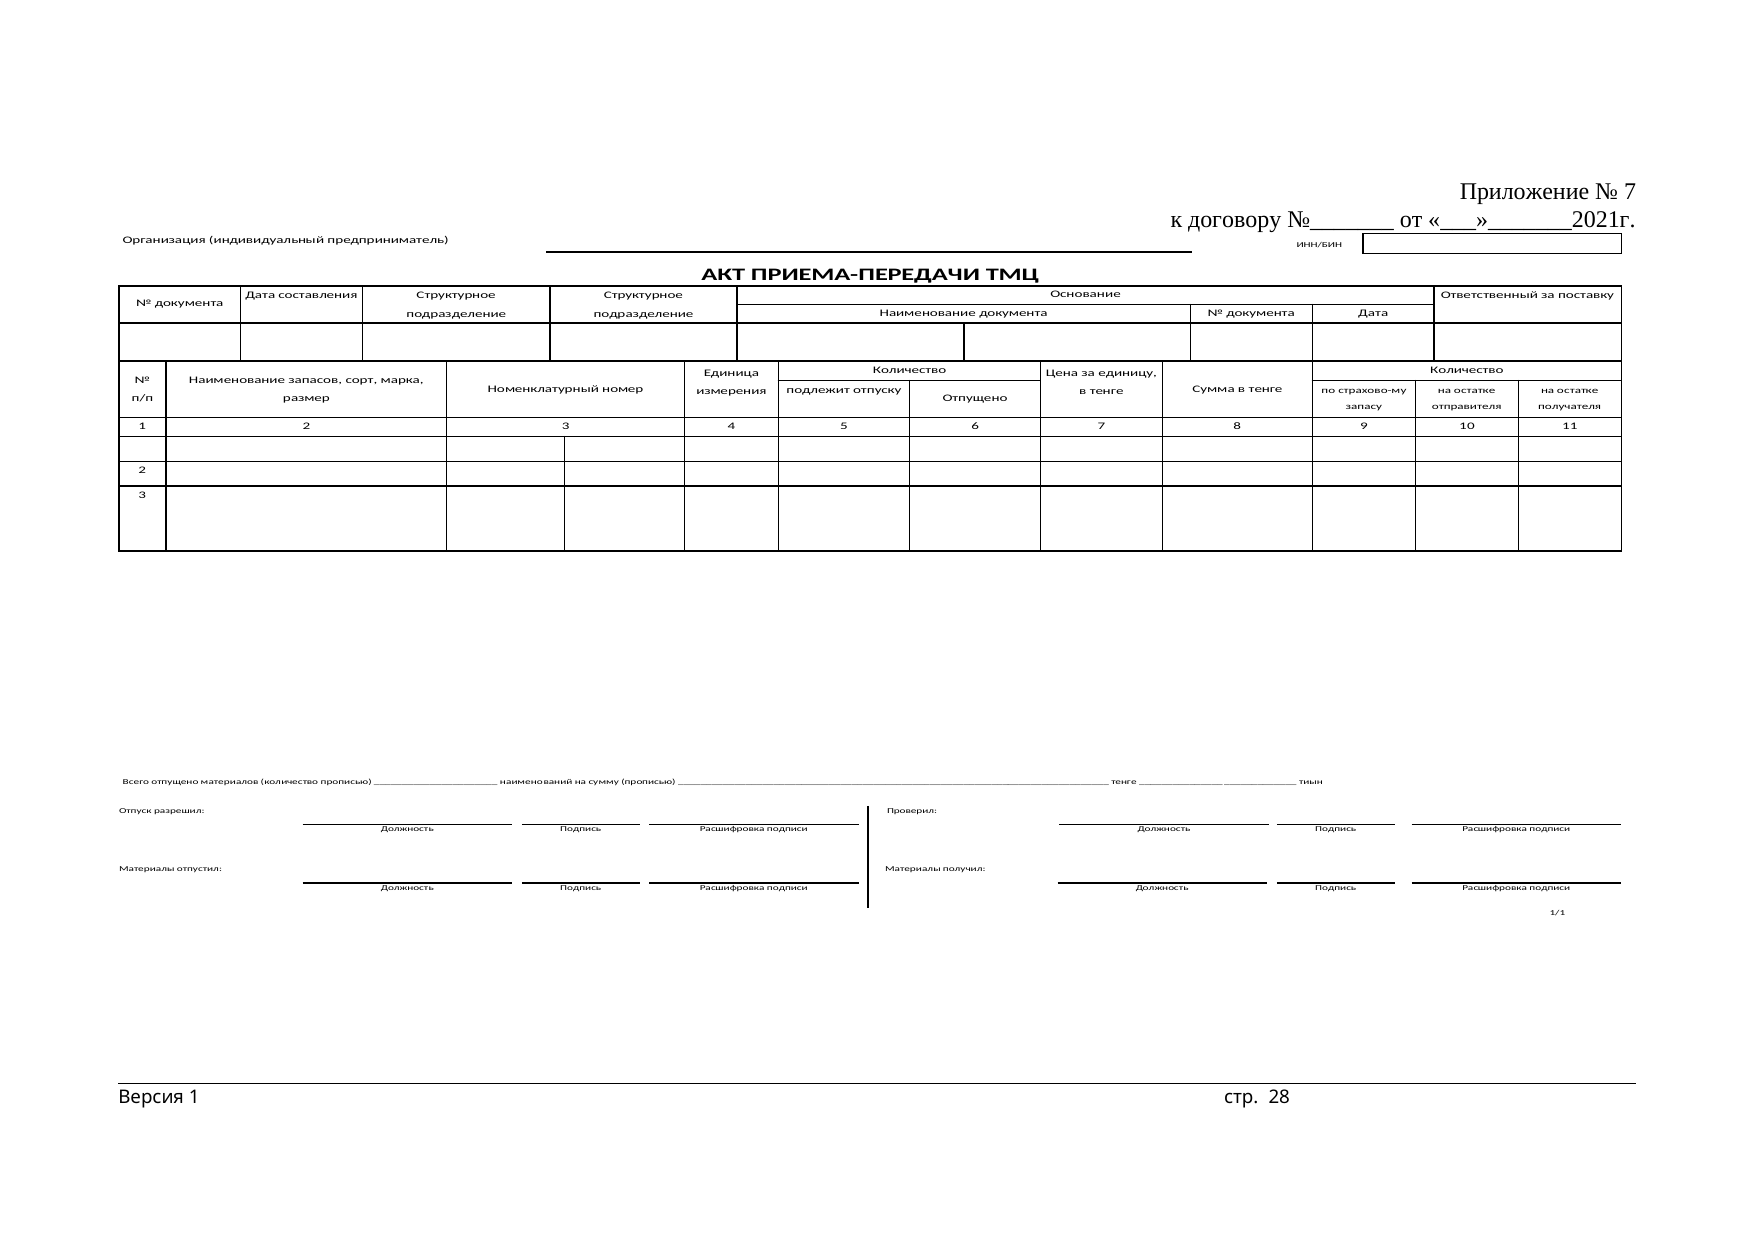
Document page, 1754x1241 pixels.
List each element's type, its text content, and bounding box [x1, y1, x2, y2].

text к договору №_______ от «___»_______2021г. [118, 205, 1636, 232]
text Приложение № 7 [118, 177, 1636, 205]
